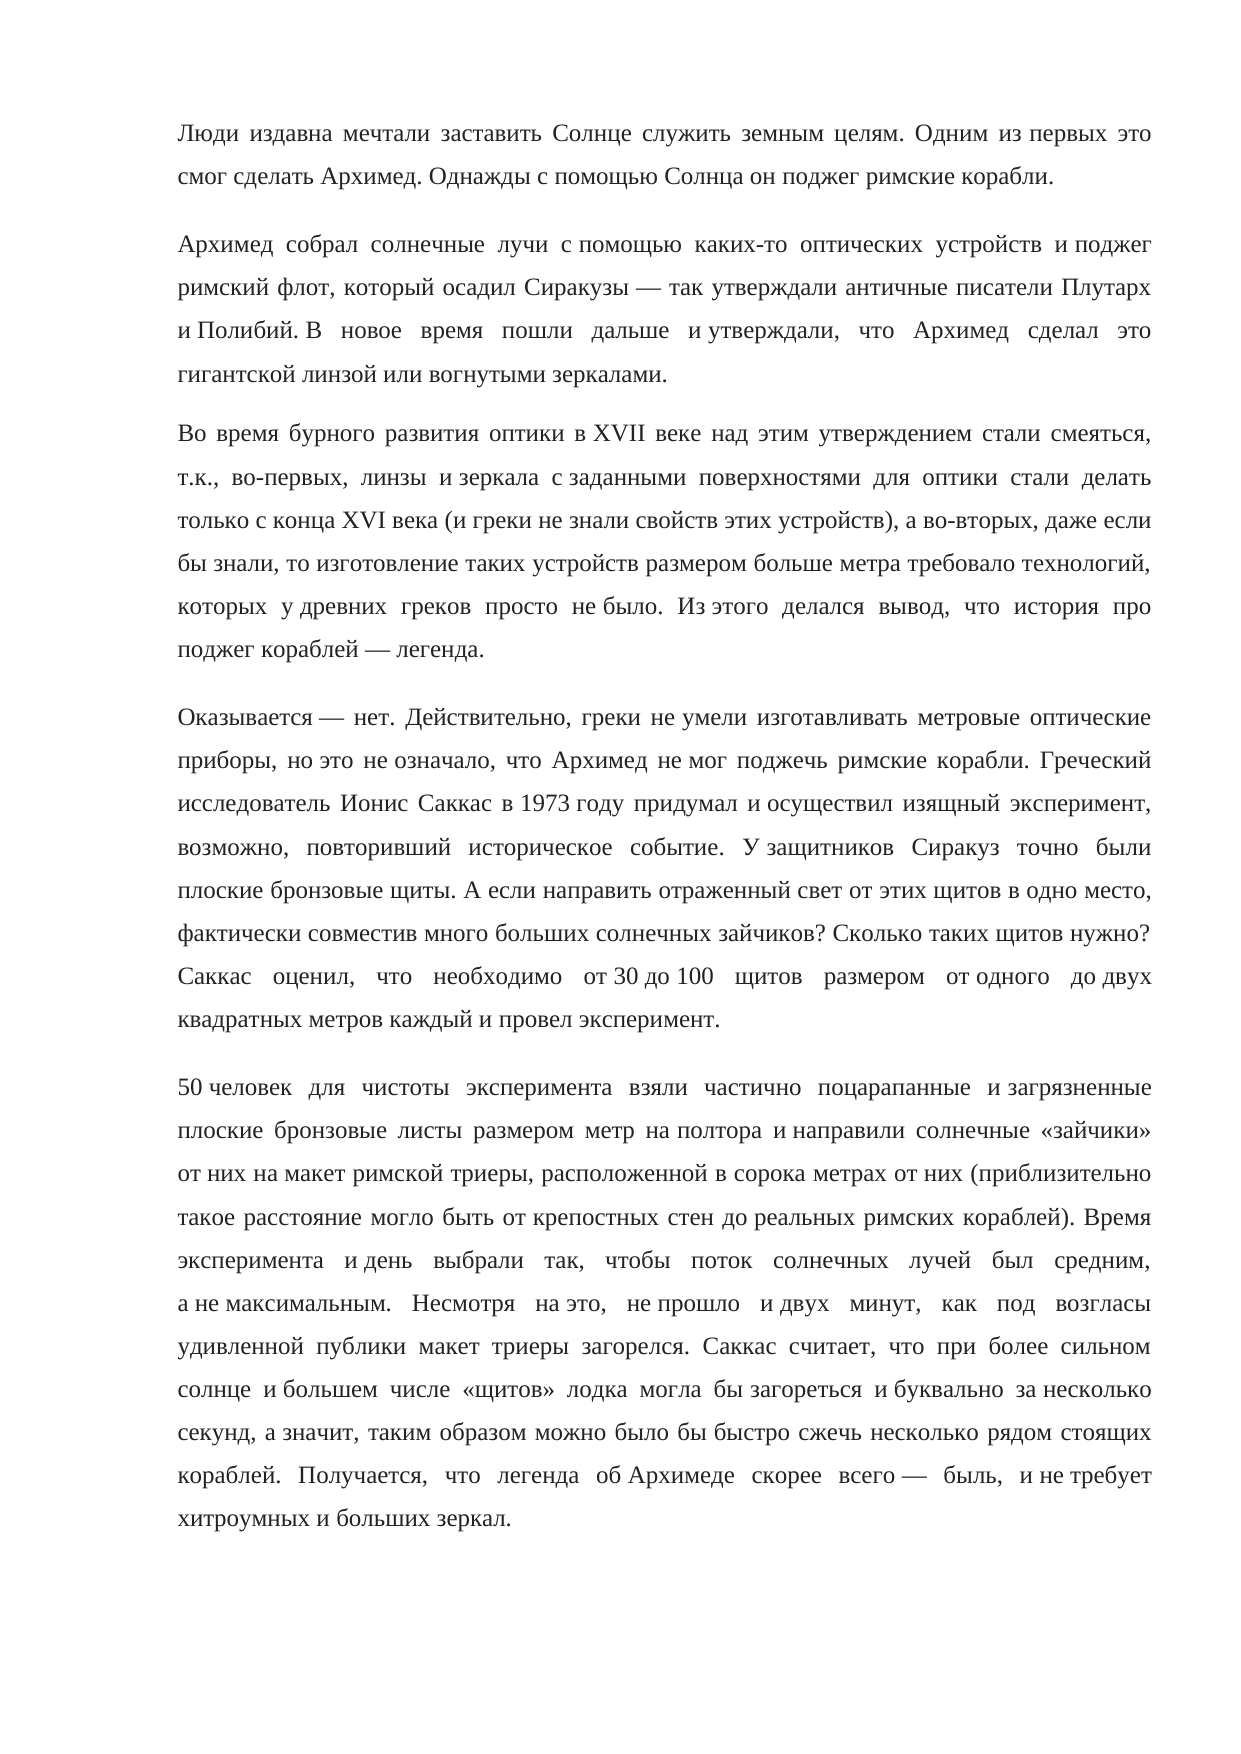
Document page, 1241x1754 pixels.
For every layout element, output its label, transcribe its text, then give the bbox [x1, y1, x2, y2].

text Оказывается — нет. Действительно, греки не умели изготавливать метровые оптические приборы, но это не означало, что Архимед не мог поджечь римские корабли. Греческий исследователь Ионис Саккас в 1973 году придумал и осуществил изящный эксперимент, возможно, повторивший историческое событие. У защитников Сиракуз точно были плоские бронзовые щиты. А если направить отраженный свет от этих щитов в одно место, фактически совместив много больших солнечных зайчиков? Сколько таких щитов нужно? Саккас оценил, что необходимо от 30 до 100 щитов размером от одного до двух квадратных метров каждый и провел эксперимент. [177, 702, 1152, 1033]
text Архимед собрал солнечные лучи с помощью каких-то оптических устройств и поджег римский флот, который осадил Сиракузы — так утверждали античные писатели Плутарх и Полибий. В новое время пошли дальше и утверждали, что Архимед сделал это гигантской линзой или вогнутыми зеркалами. [177, 229, 1152, 387]
text 50 человек для чистоты эксперимента взяли частично поцарапанные и загрязненные плоские бронзовые листы размером метр на полтора и направили солнечные «зайчики» от них на макет римской триеры, расположенной в сорока метрах от них (приблизительно такое расстояние могло быть от крепостных стен до реальных римских кораблей). Время эксперимента и день выбрали так, чтобы поток солнечных лучей был средним, а не максимальным. Несмотря на это, не прошло и двух минут, как под возгласы удивленной публики макет триеры загорелся. Саккас считает, что при более сильном солнце и большем числе «щитов» лодка могла бы загореться и буквально за несколько секунд, а значит, таким образом можно было бы быстро сжечь несколько рядом стоящих кораблей. Получается, что легенда об Архимеде скорее всего — быль, и не требует хитроумных и больших зеркал. [177, 1072, 1152, 1532]
text Во время бурного развития оптики в XVII веке над этим утверждением стали смеяться, т.к., во-первых, линзы и зеркала с заданными поверхностями для оптики стали делать только с конца XVI века (и греки не знали свойств этих устройств), а во-вторых, даже если бы знали, то изготовление таких устройств размером больше метра требовало технологий, которых у древних греков просто не было. Из этого делался вывод, что история про поджег кораблей — легенда. [177, 418, 1152, 663]
text Люди издавна мечтали заставить Солнце служить земным целям. Одним из первых это смог сделать Архимед. Однажды с помощью Солнца он поджег римские корабли. [177, 118, 1152, 190]
